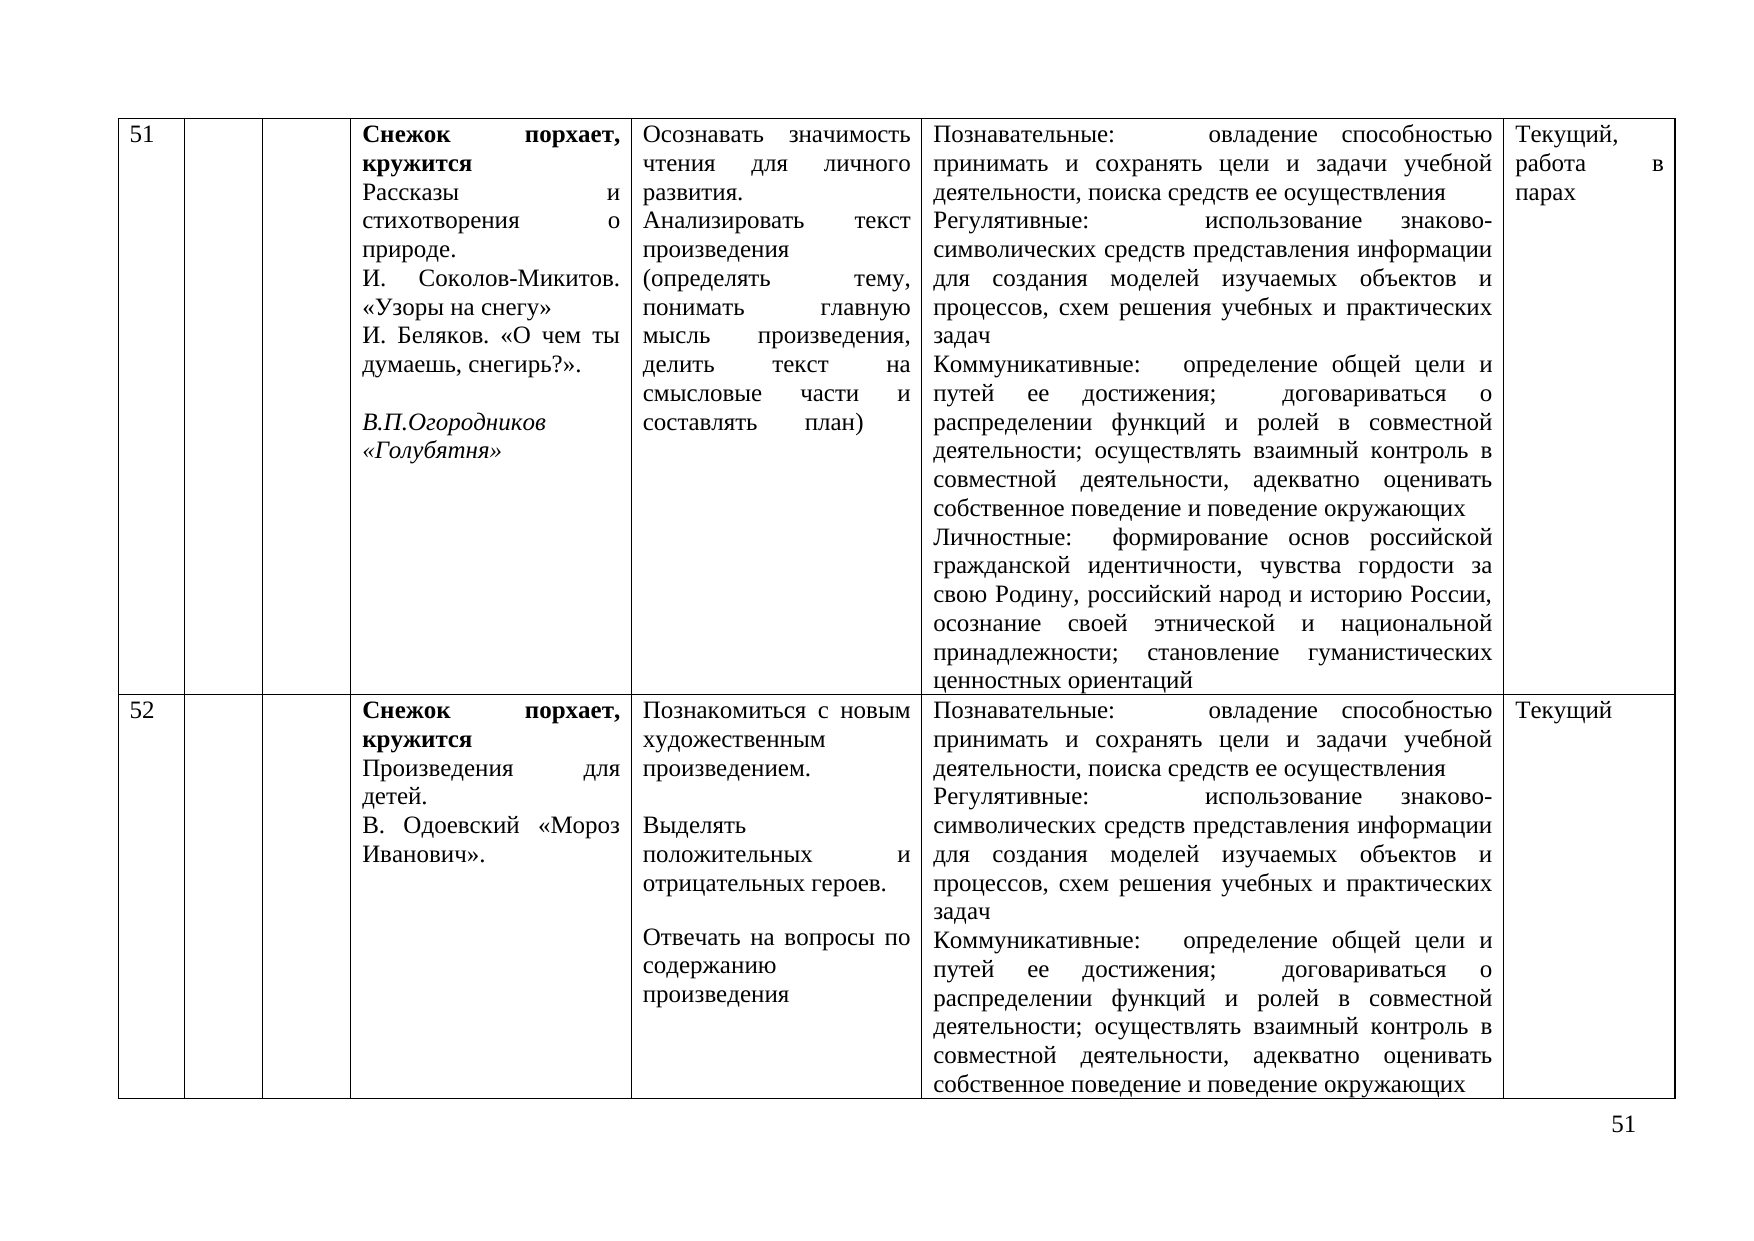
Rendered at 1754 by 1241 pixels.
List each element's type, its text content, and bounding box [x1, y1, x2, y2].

table_cell Познавательные: овладение способностью принимать и сохранять цели и задачи учебной деятельности, поиска средств ее осуществления Регулятивные: использование знаково-символических средств представления информации для создания моделей изучаемых объектов и процессов, схем решения учебных и практических задач Коммуникативные: определение общей цели и путей ее достижения; договариваться о распределении функций и ролей в совместной деятельности; осуществлять взаимный контроль в совместной деятельности, адекватно оценивать собственное поведение и поведение окружающих Личностные: формирование основ российской гражданской идентичности, чувства гордости за свою Родину, российский народ и историю России, осознание своей этнической и национальной принадлежности; становление гуманистических ценностных ориентаций [922, 119, 1503, 694]
table_cell Снежок порхает, кружится Рассказы и стихотворения о природе. И. Соколов-Микитов. «Узоры на снегу» И. Беляков. «О чем ты думаешь, снегирь?». В.П.Огородников «Голубятня» [351, 119, 631, 694]
table_cell Текущий [1504, 695, 1674, 1098]
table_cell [632, 695, 921, 1098]
table_cell 51 [119, 119, 184, 694]
table_cell [263, 119, 350, 694]
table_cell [351, 695, 631, 1098]
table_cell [922, 695, 1503, 1098]
table_cell Осознавать значимость чтения для личного развития. Анализировать текст произведения (определять тему, понимать главную мысль произведения, делить текст на смысловые части и составлять план) [632, 119, 921, 694]
table_cell [185, 695, 262, 1098]
table_cell [263, 695, 350, 1098]
table_cell Текущий, работа в парах [1504, 119, 1674, 694]
table_cell 52 [119, 695, 184, 1098]
table_cell [185, 119, 262, 694]
